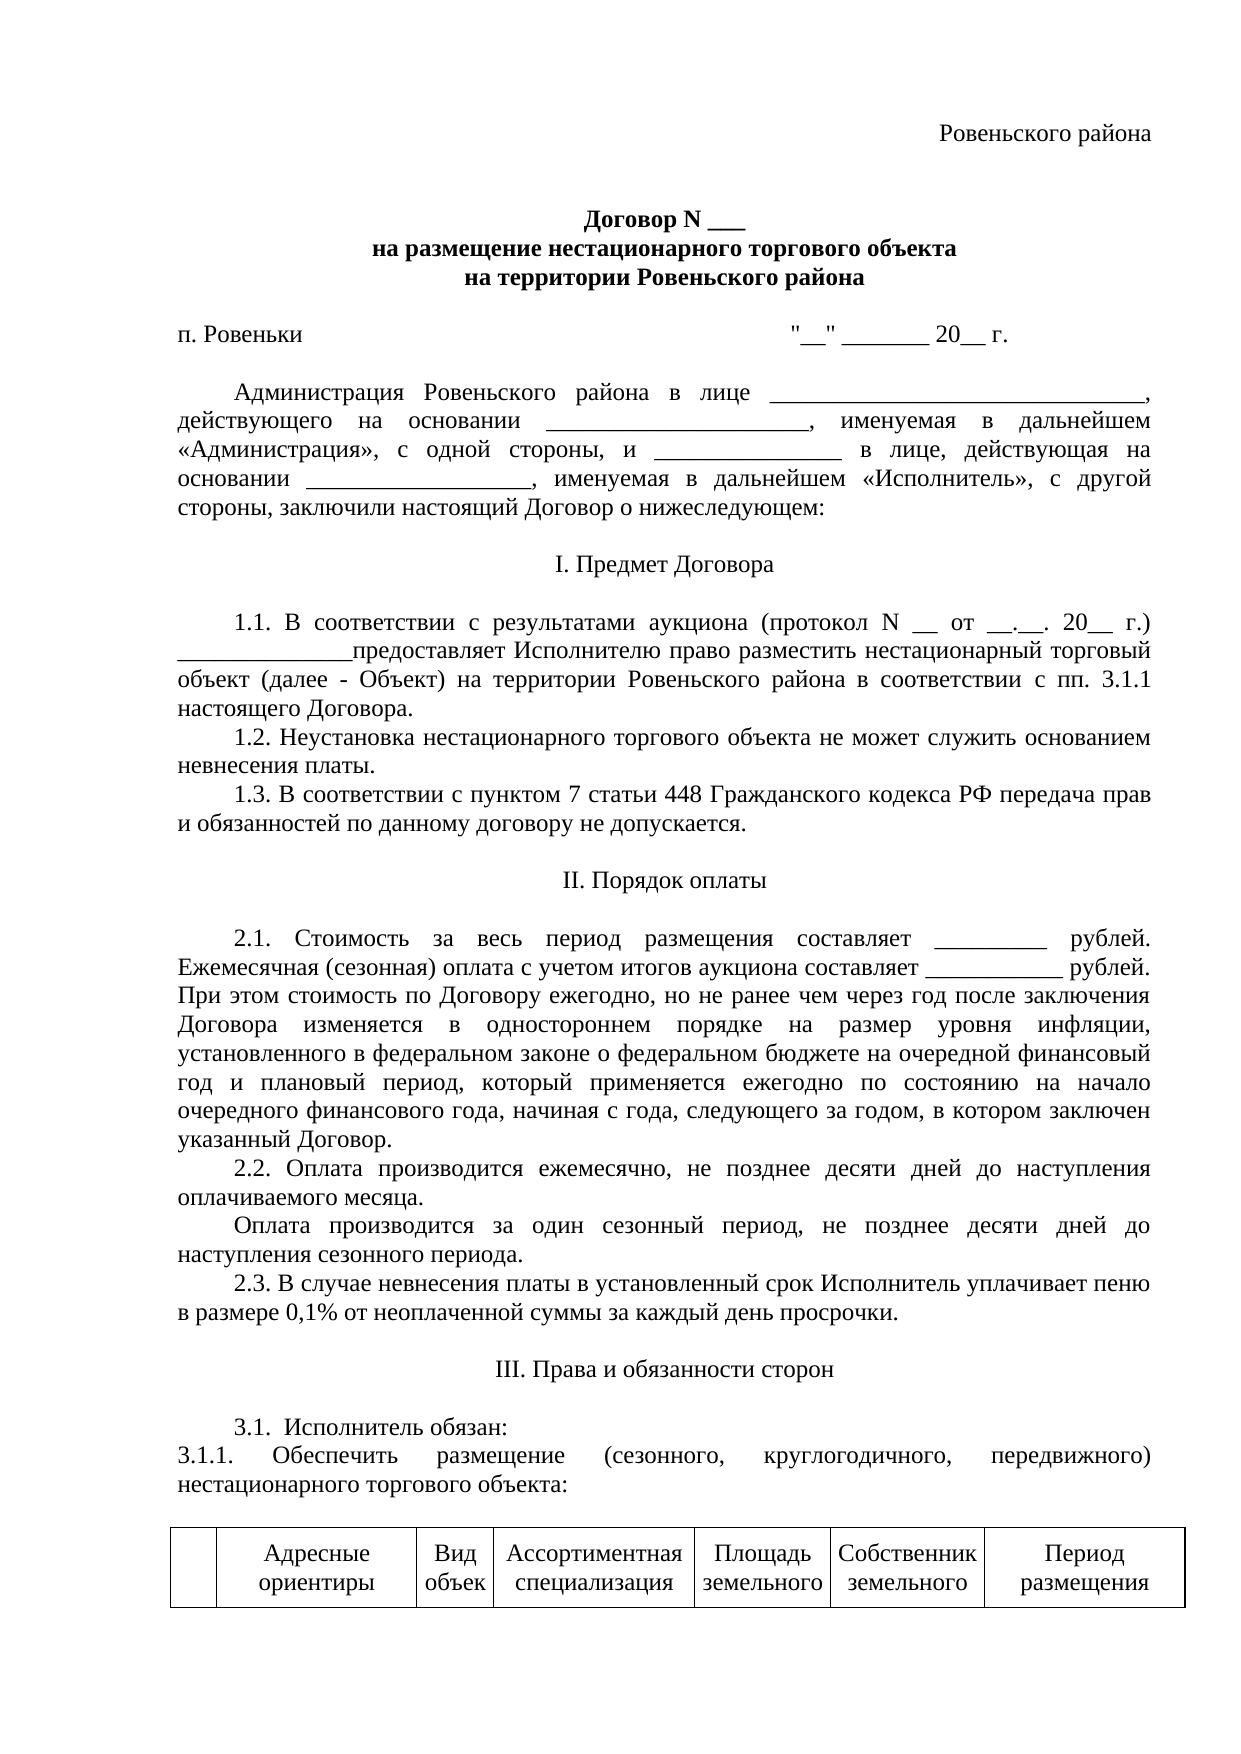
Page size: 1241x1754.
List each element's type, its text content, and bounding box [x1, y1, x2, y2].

text 3.1.1. Обеспечить размещение (сезонного, круглогодичного, передвижного) нестационарного торгового объекта: [177, 1441, 1152, 1498]
text на территории Ровеньского района [177, 262, 1152, 291]
table_header Вид объекта [417, 1528, 493, 1607]
list II. Порядок оплаты [177, 866, 1152, 894]
text 2.2. Оплата производится ежемесячно, не позднее десяти дней до наступления оплачиваемого месяца. [177, 1153, 1152, 1211]
text 2.3. В случае невнесения платы в установленный срок Исполнитель уплачивает пеню в размере 0,1% от неоплаченной суммы за каждый день просрочки. [177, 1268, 1152, 1326]
list I. Предмет Договора [177, 549, 1152, 578]
list III. Права и обязанности сторон [177, 1354, 1152, 1383]
text 3.1. Исполнитель обязан: [177, 1412, 1152, 1441]
text Договор N ___ [177, 204, 1152, 233]
text 2.1. Стоимость за весь период размещения составляет _________ рублей. Ежемесячная (сезонная) оплата с учетом итогов аукциона составляет ___________ рублей. При этом стоимость по Договору ежегодно, но не ранее чем через год после заключения Договора изменяется в одностороннем порядке на размер уровня инфляции, установленного в федеральном законе о федеральном бюджете на очередной финансовый год и плановый период, который применяется ежегодно по состоянию на начало очередного финансового года, начиная с года, следующего за годом, в котором заключен указанный Договор. [177, 923, 1152, 1153]
text 1.3. В соответствии с пунктом 7 статьи 448 Гражданского кодекса РФ передача прав и обязанностей по данному договору не допускается. [177, 779, 1152, 837]
text Ровеньского района [177, 118, 1152, 147]
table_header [695, 1528, 830, 1607]
table_header [171, 1528, 216, 1607]
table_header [831, 1528, 984, 1607]
text на размещение нестационарного торгового объекта [177, 233, 1152, 262]
text 1.1. В соответствии с результатами аукциона (протокол N __ от __.__. 20__ г.) ______________предоставляет Исполнителю право разместить нестационарный торговый объект (далее - Объект) на территории Ровеньского района в соответствии с пп. 3.1.1 настоящего Договора. [177, 607, 1152, 722]
text п. Ровеньки "__" _______ 20__ г. [177, 319, 1152, 348]
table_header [985, 1528, 1184, 1607]
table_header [494, 1528, 694, 1607]
text 1.2. Неустановка нестационарного торгового объекта не может служить основанием невнесения платы. [177, 722, 1152, 779]
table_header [217, 1528, 416, 1607]
text Администрация Ровеньского района в лице ______________________________, действующего на основании _____________________, именуемая в дальнейшем «Администрация», с одной стороны, и _______________ в лице, действующая на основании __________________, именуемая в дальнейшем «Исполнитель», с другой стороны, заключили настоящий Договор о нижеследующем: [177, 377, 1152, 521]
text Оплата производится за один сезонный период, не позднее десяти дней до наступления сезонного периода. [177, 1211, 1152, 1268]
